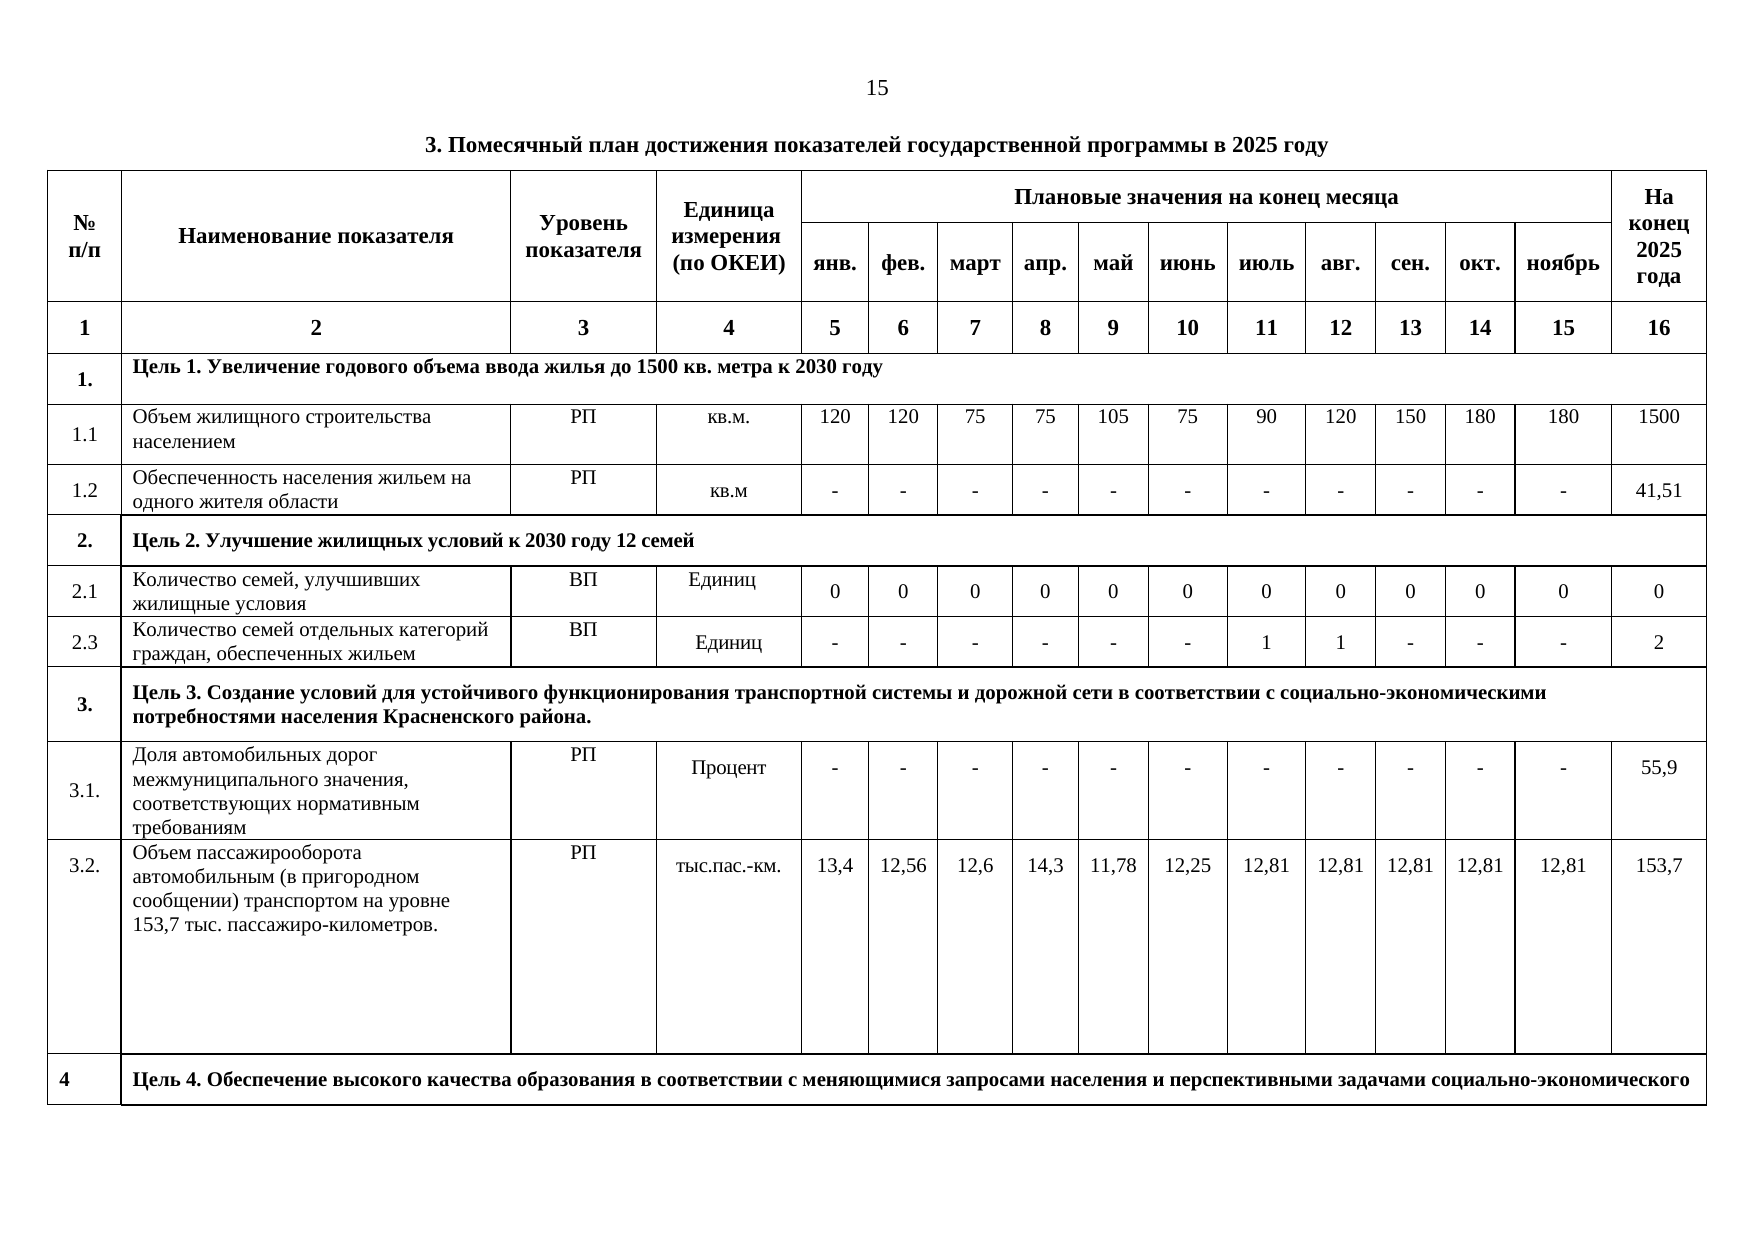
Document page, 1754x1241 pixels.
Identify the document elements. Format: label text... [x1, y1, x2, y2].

table_cell 1. [48, 354, 121, 403]
table_cell 1.1 [48, 405, 121, 464]
table_cell 6 [869, 302, 937, 353]
table_cell 4 [657, 302, 801, 353]
table_cell 10 [1149, 302, 1227, 353]
table_cell 180 [1446, 405, 1514, 464]
table_cell 13,4 [802, 840, 868, 1053]
table_cell кв.м. [657, 405, 801, 464]
subtitle 3. Помесячный план достижения показателей государственной программы в 2025 году [59, 131, 1695, 157]
table_cell - [1376, 742, 1445, 839]
table_cell Доля автомобильных дорог межмуниципального значения, соответствующих нормативным требованиям [122, 742, 510, 839]
table_cell 0 [1612, 567, 1706, 616]
table_cell - [1516, 742, 1611, 839]
table_cell РП [511, 465, 656, 514]
table_cell 9 [1079, 302, 1148, 353]
table_header Уровень показателя [511, 171, 656, 301]
table_cell 120 [802, 405, 868, 464]
table_cell апр. [1013, 223, 1078, 301]
table_cell 3 [511, 302, 656, 353]
table_cell - [1149, 465, 1227, 514]
table_cell сен. [1376, 223, 1445, 301]
table_cell Объем жилищного строительства населением [122, 405, 510, 464]
table_cell 2. [48, 515, 120, 565]
table_cell Процент [657, 742, 801, 839]
table_cell 8 [1013, 302, 1078, 353]
table_cell 1 [1306, 617, 1375, 666]
table_cell 0 [1376, 567, 1445, 616]
table_cell - [1228, 742, 1305, 839]
table_cell Единиц [657, 617, 801, 666]
table_cell 15 [1516, 302, 1611, 353]
table_cell 180 [1516, 405, 1611, 464]
table_cell 11 [1228, 302, 1305, 353]
table_cell 150 [1376, 405, 1445, 464]
table_header На конец 2025 года [1612, 171, 1706, 301]
table_cell ВП [512, 617, 656, 666]
table_cell 1500 [1612, 405, 1706, 464]
table_cell 12,81 [1306, 840, 1375, 1053]
table_cell - [1446, 617, 1514, 666]
table_header Плановые значения на конец месяца [802, 171, 1611, 222]
table_cell - [1516, 617, 1611, 666]
table_cell - [1306, 742, 1375, 839]
table_cell 7 [938, 302, 1012, 353]
table_cell 3.1. [48, 742, 120, 839]
table_cell - [869, 465, 937, 514]
table_cell - [1079, 465, 1148, 514]
table_cell 120 [869, 405, 937, 464]
table_cell - [1376, 465, 1445, 514]
table_cell - [802, 742, 868, 839]
table_header Наименование показателя [122, 171, 510, 301]
table_cell - [1013, 465, 1078, 514]
table_cell 5 [802, 302, 868, 353]
table_cell 0 [1149, 567, 1227, 616]
table_cell 0 [869, 567, 937, 616]
table_cell - [1013, 742, 1078, 839]
table_cell Количество семей отдельных категорий граждан, обеспеченных жильем [122, 617, 510, 666]
table_cell ноябрь [1516, 223, 1611, 301]
table_cell 12 [1306, 302, 1375, 353]
table_cell - [869, 742, 937, 839]
table_cell 12,81 [1228, 840, 1305, 1053]
table_cell 120 [1306, 405, 1375, 464]
table_header Единица измерения (по ОКЕИ) [657, 171, 801, 301]
table_cell 75 [938, 405, 1012, 464]
table_cell 0 [1079, 567, 1148, 616]
table_cell - [1079, 742, 1148, 839]
table_cell Объем пассажирооборота автомобильным (в пригородном сообщении) транспортом на уровне 153,7 тыс. пассажиро-километров. [122, 840, 510, 1053]
table_cell 1.2 [48, 465, 121, 514]
table_cell - [1079, 617, 1148, 666]
table_cell - [802, 617, 868, 666]
table_cell 2 [1612, 617, 1706, 666]
table_cell 3. [48, 667, 120, 741]
table_cell 153,7 [1612, 840, 1706, 1053]
table_cell - [1446, 742, 1514, 839]
table_cell - [1516, 465, 1611, 514]
table_cell июнь [1149, 223, 1227, 301]
table_cell ВП [512, 567, 656, 616]
table_cell 0 [938, 567, 1012, 616]
table_cell 90 [1228, 405, 1305, 464]
table_cell 0 [1013, 567, 1078, 616]
table_cell РП [511, 405, 656, 464]
table_cell РП [512, 840, 656, 1053]
table_cell 75 [1149, 405, 1227, 464]
table_cell 3.2. [48, 840, 120, 1053]
table_cell 0 [1446, 567, 1514, 616]
table_cell 2.1 [48, 566, 120, 616]
table_cell 12,25 [1149, 840, 1227, 1053]
table_cell 14,3 [1013, 840, 1078, 1053]
table_cell 4 [48, 1054, 120, 1104]
table_cell - [1228, 465, 1305, 514]
table_cell Цель 2. Улучшение жилищных условий к 2030 году 12 семей [122, 516, 1706, 565]
table_cell 16 [1612, 302, 1706, 353]
table_cell 1 [48, 302, 121, 353]
table_cell окт. [1446, 223, 1514, 301]
table_cell - [1376, 617, 1445, 666]
table_cell кв.м [657, 465, 801, 514]
table_cell 13 [1376, 302, 1445, 353]
table_cell 75 [1013, 405, 1078, 464]
table_cell июль [1228, 223, 1305, 301]
table_cell 105 [1079, 405, 1148, 464]
table_cell РП [512, 742, 656, 839]
table_cell - [1149, 617, 1227, 666]
table_cell - [938, 742, 1012, 839]
table_cell 12,6 [938, 840, 1012, 1053]
table_cell янв. [802, 223, 868, 301]
table_cell Обеспеченность населения жильем на одного жителя области [122, 465, 510, 514]
table_cell Цель 1. Увеличение годового объема ввода жилья до 1500 кв. метра к 2030 году [122, 354, 1706, 403]
table_cell Единиц [657, 567, 801, 616]
table_cell 0 [1516, 567, 1611, 616]
table_cell 12,56 [869, 840, 937, 1053]
table_cell март [938, 223, 1012, 301]
table_cell 0 [802, 567, 868, 616]
table_cell - [1306, 465, 1375, 514]
table_cell Цель 3. Создание условий для устойчивого функционирования транспортной системы и дорожной сети в соответствии с социально-экономическими потребностями населения Красненского района. [122, 668, 1706, 741]
table_cell - [938, 617, 1012, 666]
table_cell 11,78 [1079, 840, 1148, 1053]
table_cell май [1079, 223, 1148, 301]
table_cell Количество семей, улучшивших жилищные условия [122, 567, 510, 616]
table_cell 55,9 [1612, 742, 1706, 839]
table_cell - [938, 465, 1012, 514]
table_cell 1 [1228, 617, 1305, 666]
table_cell - [869, 617, 937, 666]
table_cell - [802, 465, 868, 514]
table_cell - [1446, 465, 1514, 514]
table_cell - [1013, 617, 1078, 666]
table_cell 41,51 [1612, 465, 1706, 514]
table_cell 0 [1306, 567, 1375, 616]
table_cell 2.3 [48, 617, 120, 666]
table_cell 0 [1228, 567, 1305, 616]
table_cell фев. [869, 223, 937, 301]
table_header № п/п [48, 171, 121, 301]
table_cell тыс.пас.-км. [657, 840, 801, 1053]
table_cell 14 [1446, 302, 1514, 353]
table_cell 12,81 [1376, 840, 1445, 1053]
table_cell 2 [122, 302, 510, 353]
table_cell авг. [1306, 223, 1375, 301]
table_cell 12,81 [1446, 840, 1514, 1053]
table_cell 12,81 [1516, 840, 1611, 1053]
table_cell - [1149, 742, 1227, 839]
